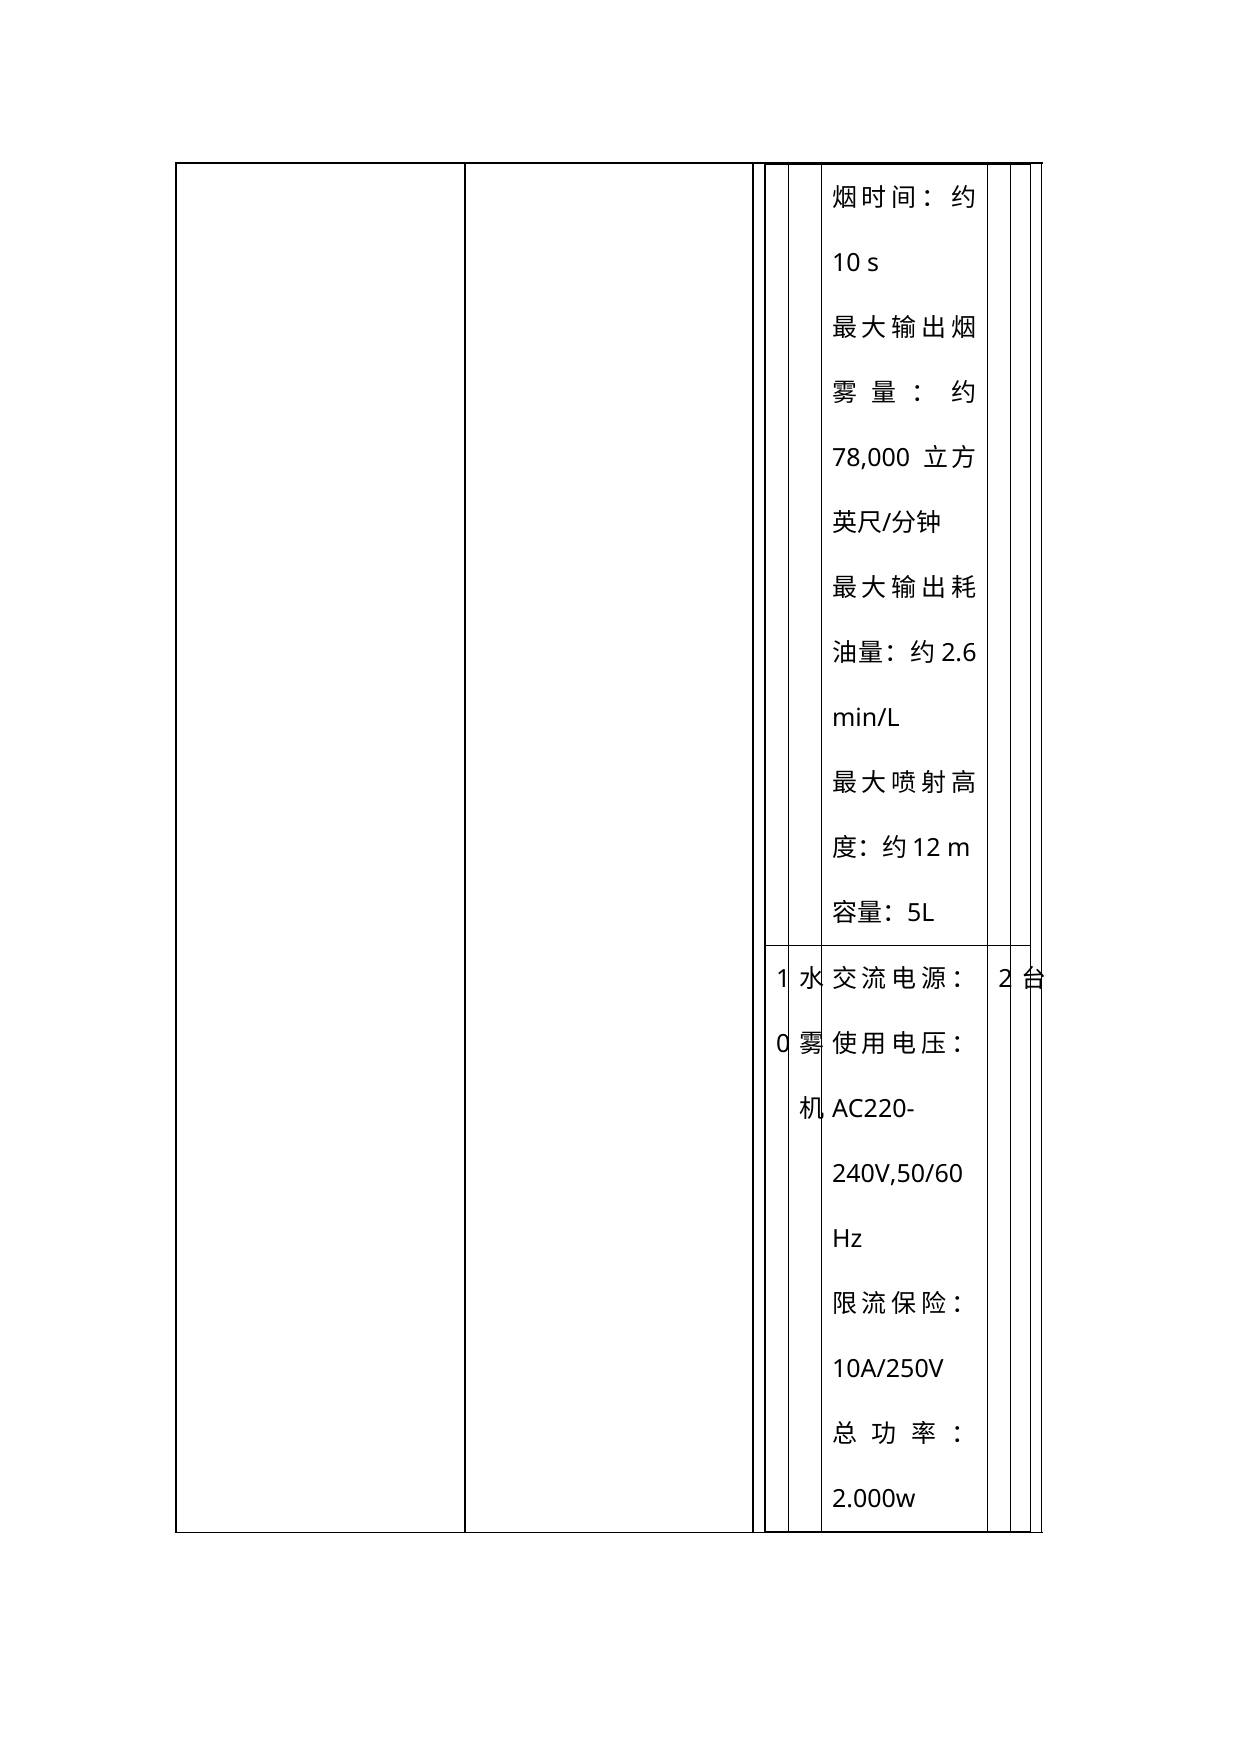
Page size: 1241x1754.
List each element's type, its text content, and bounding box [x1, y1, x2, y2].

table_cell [789, 165, 821, 945]
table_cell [822, 946, 987, 1531]
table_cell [789, 946, 821, 1531]
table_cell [1031, 164, 1041, 974]
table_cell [988, 165, 1010, 945]
table_cell 3 [466, 164, 752, 1532]
table_cell [177, 164, 464, 1532]
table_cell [766, 165, 788, 945]
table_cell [1011, 946, 1030, 1531]
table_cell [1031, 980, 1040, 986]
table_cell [1011, 165, 1030, 945]
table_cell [754, 164, 764, 1532]
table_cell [1031, 988, 1041, 1532]
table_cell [988, 946, 1010, 1531]
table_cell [822, 165, 987, 945]
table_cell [766, 946, 788, 1531]
